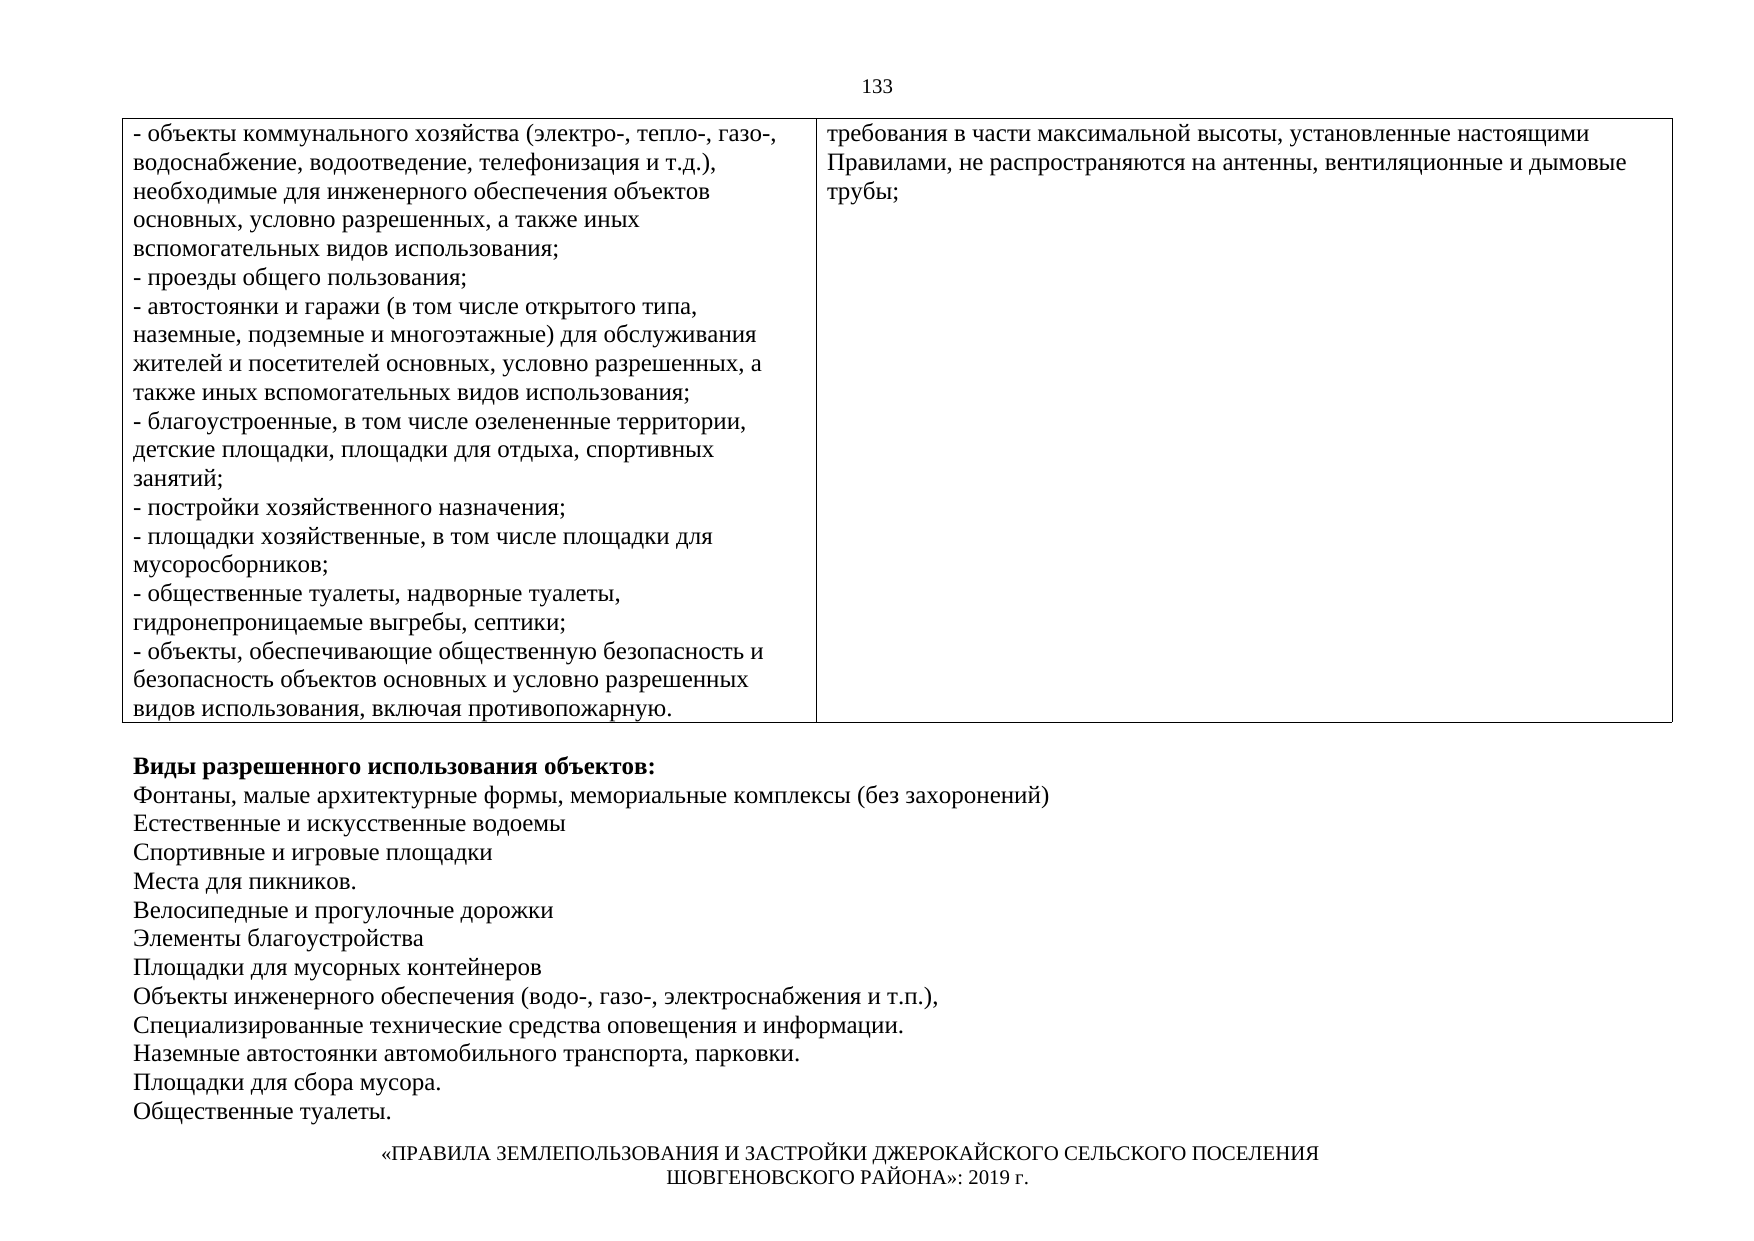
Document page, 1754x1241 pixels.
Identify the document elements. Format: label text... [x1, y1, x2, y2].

text Фонтаны, малые архитектурные формы, мемориальные комплексы (без захоронений) [59, 780, 1695, 808]
text Объекты инженерного обеспечения (водо-, газо-, электроснабжения и т.п.), [59, 981, 1695, 1010]
text Площадки для сбора мусора. [59, 1067, 1695, 1096]
text Места для пикников. [59, 866, 1695, 895]
text Велосипедные и прогулочные дорожки [59, 895, 1695, 923]
text Естественные и искусственные водоемы [59, 808, 1695, 837]
text Специализированные технические средства оповещения и информации. [59, 1010, 1695, 1038]
text Наземные автостоянки автомобильного транспорта, парковки. [59, 1038, 1695, 1067]
text Спортивные и игровые площадки [59, 837, 1695, 866]
text Площадки для мусорных контейнеров [59, 952, 1695, 981]
text Общественные туалеты. [59, 1096, 1695, 1125]
text Виды разрешенного использования объектов: [59, 751, 1695, 780]
text Элементы благоустройства [59, 923, 1695, 952]
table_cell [123, 119, 816, 722]
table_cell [817, 119, 1672, 722]
